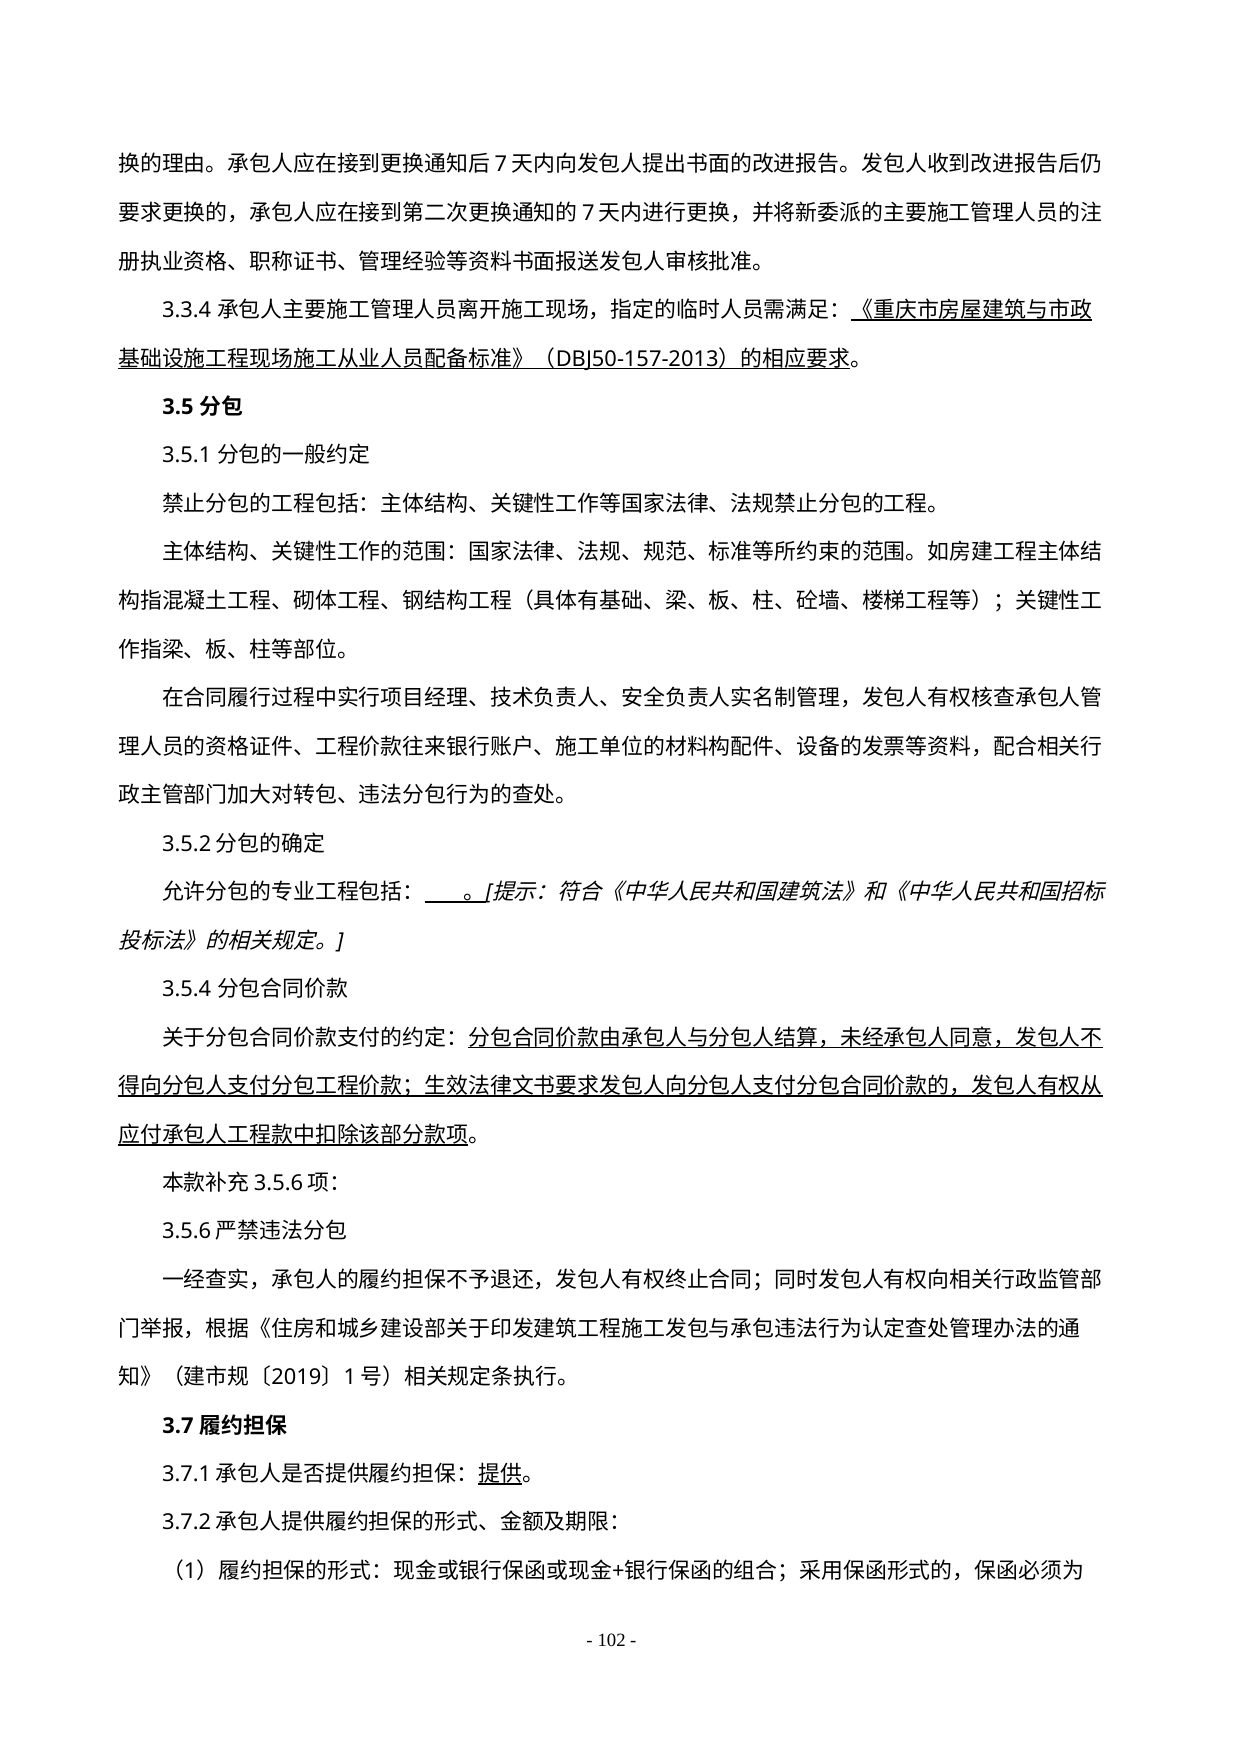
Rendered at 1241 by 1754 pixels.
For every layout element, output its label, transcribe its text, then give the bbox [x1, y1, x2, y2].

text 3.5.6严禁违法分包 [118, 1213, 1104, 1246]
text 在合同履行过程中实行项目经理、技术负责人、安全负责人实名制管理，发包人有权核查承包人管理人员的资格证件、工程价款往来银行账户、施工单位的材料构配件、设备的发票等资料，配合相关行政主管部门加大对转包、违法分包行为的查处。 [118, 679, 1104, 809]
text 3.7.2承包人提供履约担保的形式、金额及期限： [118, 1504, 1104, 1537]
text 一经查实，承包人的履约担保不予退还，发包人有权终止合同；同时发包人有权向相关行政监管部门举报，根据《住房和城乡建设部关于印发建筑工程施工发包与承包违法行为认定查处管理办法的通知》（建市规〔2019〕1号）相关规定条执行。 [118, 1262, 1104, 1392]
text 主体结构、关键性工作的范围：国家法律、法规、规范、标准等所约束的范围。如房建工程主体结构指混凝土工程、砌体工程、钢结构工程（具体有基础、梁、板、柱、砼墙、楼梯工程等）；关键性工作指梁、板、柱等部位。 [118, 534, 1104, 664]
text 禁止分包的工程包括：主体结构、关键性工作等国家法律、法规禁止分包的工程。 [118, 485, 1104, 518]
text 3.5.2分包的确定 [118, 825, 1104, 858]
text 3.5.4 分包合同价款 [118, 971, 1104, 1003]
text 关于分包合同价款支付的约定：分包合同价款由承包人与分包人结算，未经承包人同意，发包人不得向分包人支付分包工程价款；生效法律文书要求发包人向分包人支付分包合同价款的，发包人有权从应付承包人工程款中扣除该部分款项。 [118, 1019, 1104, 1149]
text 本款补充3.5.6项： [118, 1165, 1104, 1197]
subtitle 3.7 履约担保 [118, 1407, 1104, 1440]
subtitle 3.5 分包 [118, 389, 1104, 421]
text （1）履约担保的形式：现金或银行保函或现金+银行保函的组合；采用保函形式的，保函必须为不可撤销且见索即付； [118, 1552, 1104, 1585]
text 3.3.4 承包人主要施工管理人员离开施工现场，指定的临时人员需满足：《重庆市房屋建筑与市政基础设施工程现场施工从业人员配备标准》（DBJ50-157-2013）的相应要求。 [118, 292, 1104, 373]
text 允许分包的专业工程包括： 。[提示：符合《中华人民共和国建筑法》和《中华人民共和国招标投标法》的相关规定。] [118, 874, 1104, 955]
text 3.7.1承包人是否提供履约担保：提供。 [118, 1456, 1104, 1488]
text 3.5.1 分包的一般约定 [118, 437, 1104, 469]
